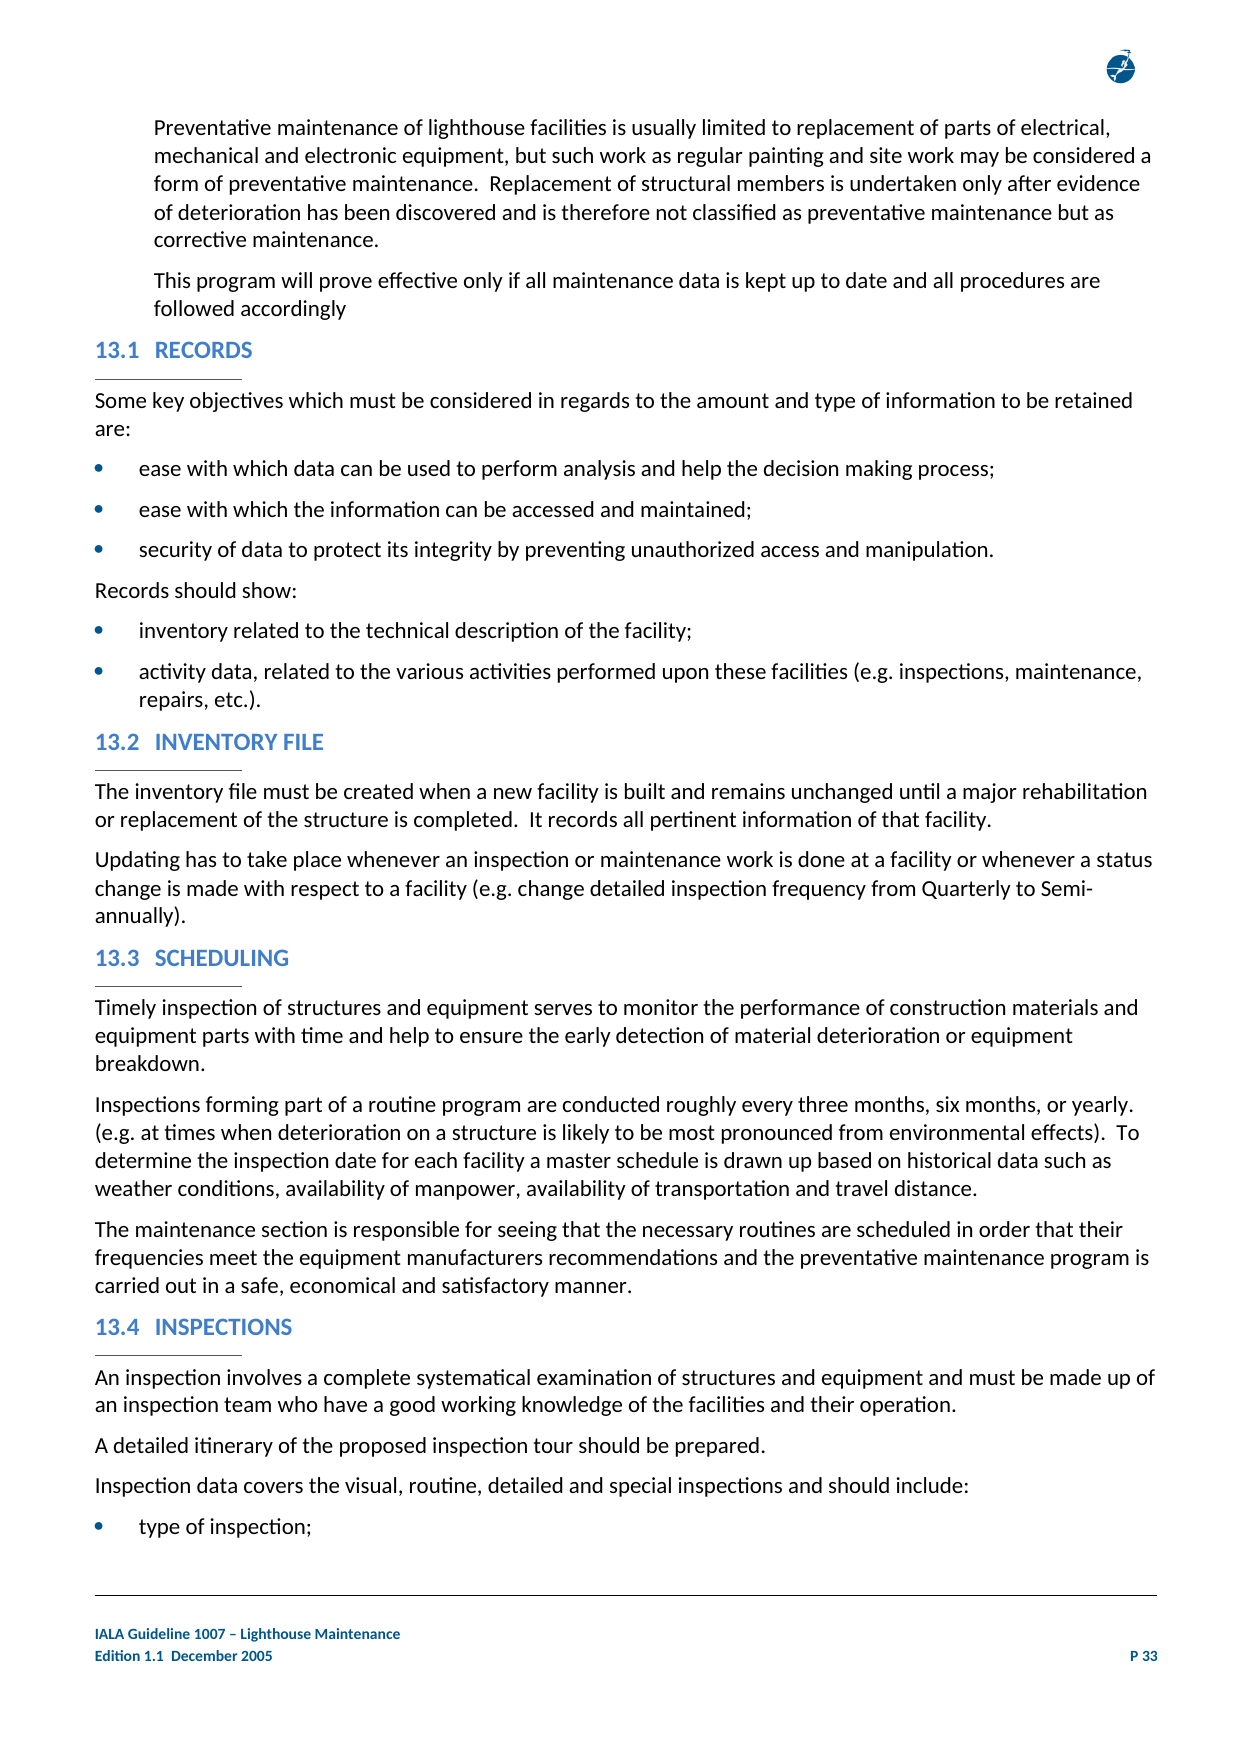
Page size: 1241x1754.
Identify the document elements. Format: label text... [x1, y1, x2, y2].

text Preventative maintenance of lighthouse facilities is usually limited to replacement of parts of electrical, mechanical and electronic equipment, but such work as regular painting and site work may be considered a form of preventative maintenance. Replacement of structural members is undertaken only after evidence of deterioration has been discovered and is therefore not classified as preventative maintenance but as corrective maintenance. [153, 113, 1157, 254]
text type of inspection; [94, 1512, 1157, 1540]
text ease with which the information can be accessed and maintained; [94, 495, 1157, 523]
subtitle Inventory File [94, 726, 1157, 756]
text The maintenance section is responsible for seeing that the necessary routines are scheduled in order that their frequencies meet the equipment manufacturers recommendations and the preventative maintenance program is carried out in a safe, economical and satisfactory manner. [94, 1215, 1157, 1299]
text Inspection data covers the visual, routine, detailed and special inspections and should include: [94, 1472, 1157, 1500]
text Records should show: [94, 576, 1157, 604]
text activity data, related to the various activities performed upon these facilities (e.g. inspections, maintenance, repairs, etc.). [94, 657, 1157, 713]
text security of data to protect its integrity by preventing unauthorized access and manipulation. [94, 536, 1157, 564]
text An inspection involves a complete systematical examination of structures and equipment and must be made up of an inspection team who have a good working knowledge of the facilities and their operation. [94, 1363, 1157, 1419]
picture [1075, 0, 1194, 118]
text This program will prove effective only if all maintenance data is kept up to date and all procedures are followed accordingly [153, 266, 1157, 322]
text The inventory file must be created when a new facility is built and remains unchanged until a major rehabilitation or replacement of the structure is completed. It records all pertinent information of that facility. [94, 777, 1157, 833]
text inventory related to the technical description of the facility; [94, 617, 1157, 645]
text Inspections forming part of a routine program are conducted roughly every three months, six months, or yearly. (e.g. at times when deterioration on a structure is likely to be most pronounced from environmental effects). To determine the inspection date for each facility a master schedule is drawn up based on historical data such as weather conditions, availability of manpower, availability of transportation and travel distance. [94, 1090, 1157, 1202]
text ease with which data can be used to perform analysis and help the decision making process; [94, 454, 1157, 483]
text Updating has to take place whenever an inspection or maintenance work is done at a facility or whenever a status change is made with respect to a facility (e.g. change detailed inspection frequency from Quarterly to Semi-annually). [94, 846, 1157, 930]
subtitle Records [94, 335, 1157, 365]
text A detailed itinerary of the proposed inspection tour should be prepared. [94, 1431, 1157, 1459]
text Timely inspection of structures and equipment serves to monitor the performance of construction materials and equipment parts with time and help to ensure the early detection of material deterioration or equipment breakdown. [94, 993, 1157, 1078]
text Some key objectives which must be considered in regards to the amount and type of information to be retained are: [94, 386, 1157, 442]
subtitle Inspections [94, 1311, 1157, 1342]
subtitle Scheduling [94, 942, 1157, 973]
